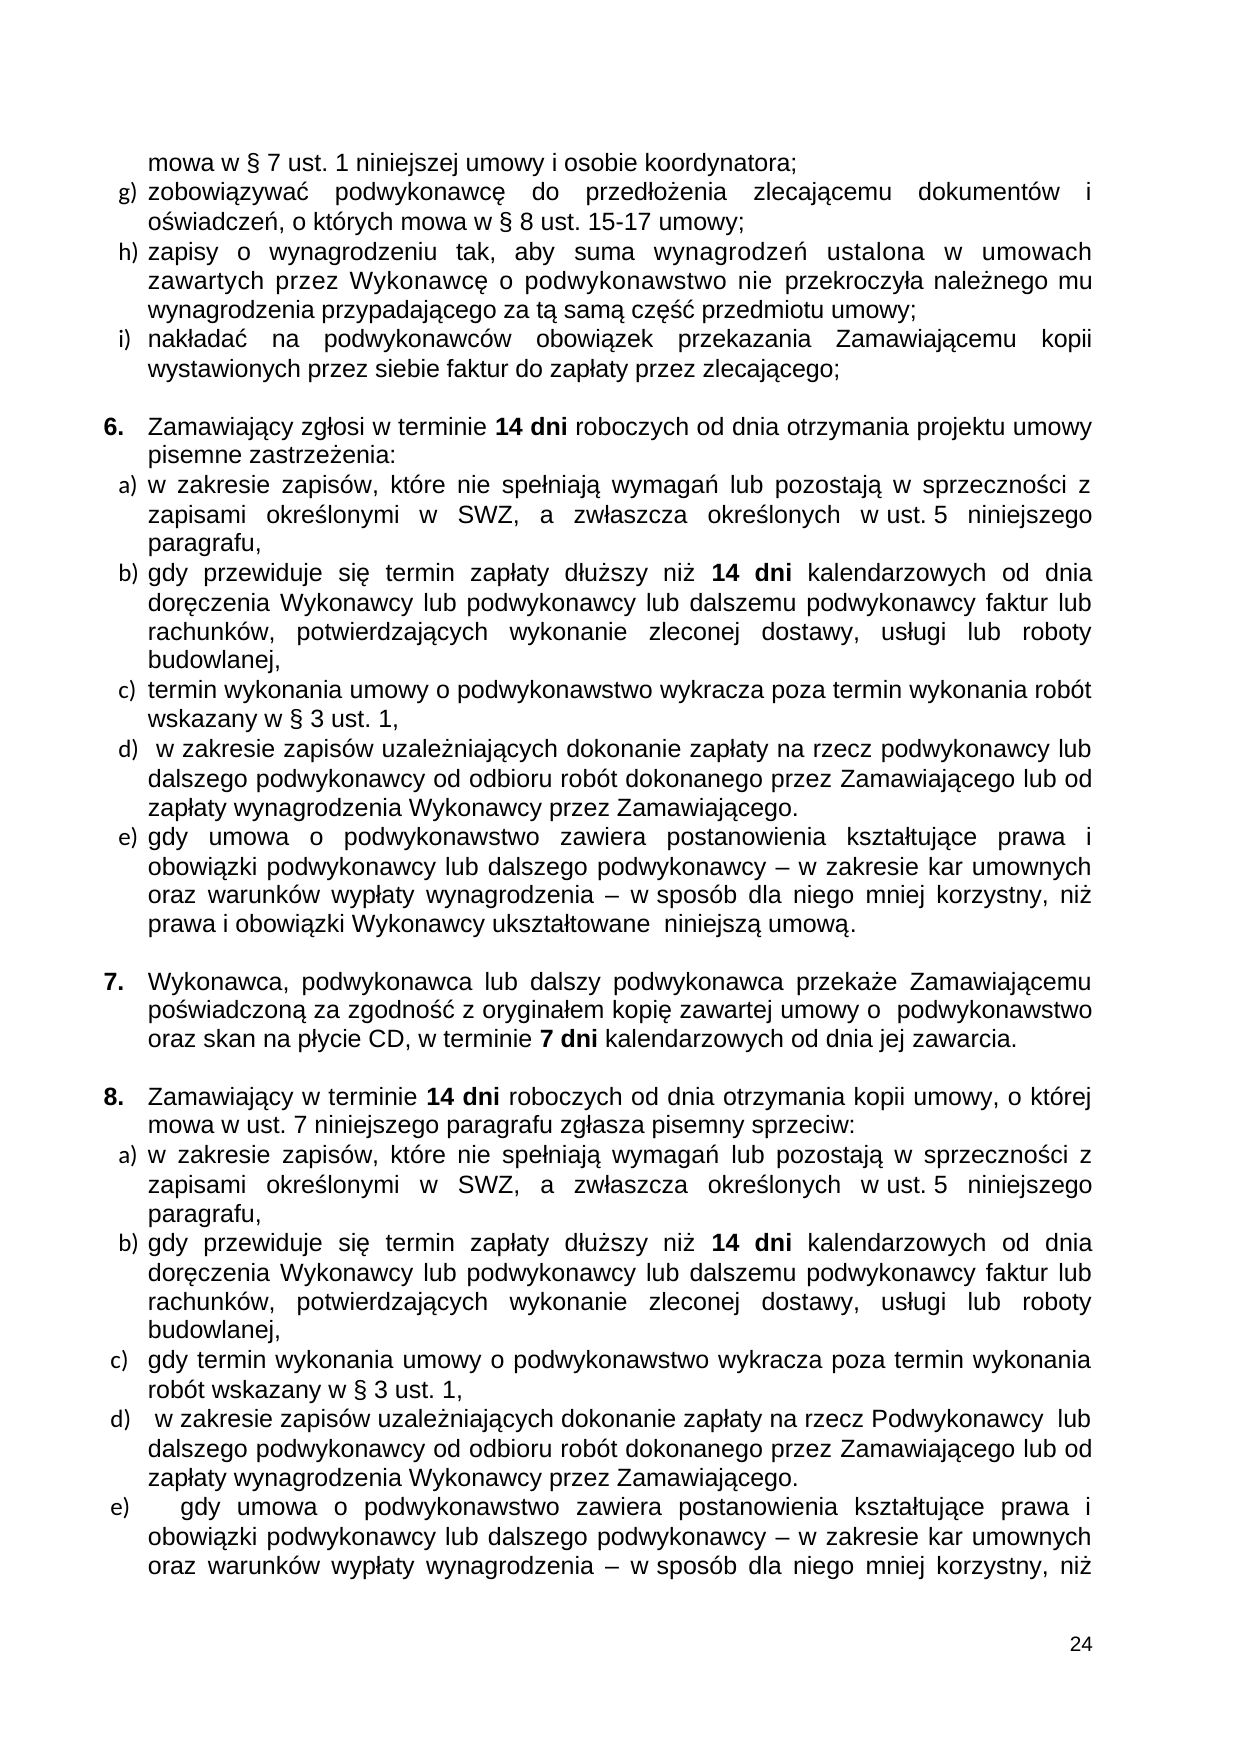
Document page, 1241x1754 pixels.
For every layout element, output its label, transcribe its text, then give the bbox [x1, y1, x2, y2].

list gdy przewiduje się termin zapłaty dłuższy niż 14 dni kalendarzowych od dnia doręczenia Wykonawcy lub podwykonawcy lub dalszemu podwykonawcy faktur lub rachunków, potwierdzających wykonanie zleconej dostawy, usługi lub roboty budowlanej, [118, 557, 1093, 674]
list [110, 1491, 1093, 1579]
list gdy przewiduje się termin zapłaty dłuższy niż 14 dni kalendarzowych od dnia doręczenia Wykonawcy lub podwykonawcy lub dalszemu podwykonawcy faktur lub rachunków, potwierdzających wykonanie zleconej dostawy, usługi lub roboty budowlanej, [118, 1227, 1093, 1344]
list zapisy o wynagrodzeniu tak, aby suma wynagrodzeń ustalona w umowach zawartych przez Wykonawcę o podwykonawstwo nie przekroczyła należnego mu wynagrodzenia przypadającego za tą samą część przedmiotu umowy; [118, 236, 1093, 324]
list zobowiązywać podwykonawcę do przedłożenia zlecającemu dokumentów i oświadczeń, o których mowa w § 8 ust. 15-17 umowy; [118, 176, 1093, 236]
list Wykonawca, podwykonawca lub dalszy podwykonawca przekaże Zamawiającemu poświadczoną za zgodność z oryginałem kopię zawartej umowy o podwykonawstwo oraz skan na płycie CD, w terminie 7 dni kalendarzowych od dnia jej zawarcia. [103, 967, 1093, 1053]
list Zamawiający zgłosi w terminie 14 dni roboczych od dnia otrzymania projektu umowy pisemne zastrzeżenia: [103, 412, 1093, 469]
list w zakresie zapisów, które nie spełniają wymagań lub pozostają w sprzeczności z zapisami określonymi w SWZ, a zwłaszcza określonych w ust. 5 niniejszego paragrafu, [118, 1139, 1093, 1227]
list gdy termin wykonania umowy o podwykonawstwo wykracza poza termin wykonania robót wskazany w § 3 ust. 1, [110, 1344, 1093, 1403]
list w zakresie zapisów uzależniających dokonanie zapłaty na rzecz podwykonawcy lub dalszego podwykonawcy od odbioru robót dokonanego przez Zamawiającego lub od zapłaty wynagrodzenia Wykonawcy przez Zamawiającego. [118, 733, 1093, 821]
list w zakresie zapisów, które nie spełniają wymagań lub pozostają w sprzeczności z zapisami określonymi w SWZ, a zwłaszcza określonych w ust. 5 niniejszego paragrafu, [118, 469, 1093, 557]
list Zamawiający w terminie 14 dni roboczych od dnia otrzymania kopii umowy, o której mowa w ust. 7 niniejszego paragrafu zgłasza pisemny sprzeciw: [103, 1082, 1093, 1139]
list nakładać na podwykonawców obowiązek przekazania Zamawiającemu kopii wystawionych przez siebie faktur do zapłaty przez zlecającego; [118, 324, 1093, 383]
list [118, 148, 1093, 176]
list w zakresie zapisów uzależniających dokonanie zapłaty na rzecz Podwykonawcy lub dalszego podwykonawcy od odbioru robót dokonanego przez Zamawiającego lub od zapłaty wynagrodzenia Wykonawcy przez Zamawiającego. [110, 1403, 1093, 1491]
list termin wykonania umowy o podwykonawstwo wykracza poza termin wykonania robót wskazany w § 3 ust. 1, [118, 674, 1093, 733]
